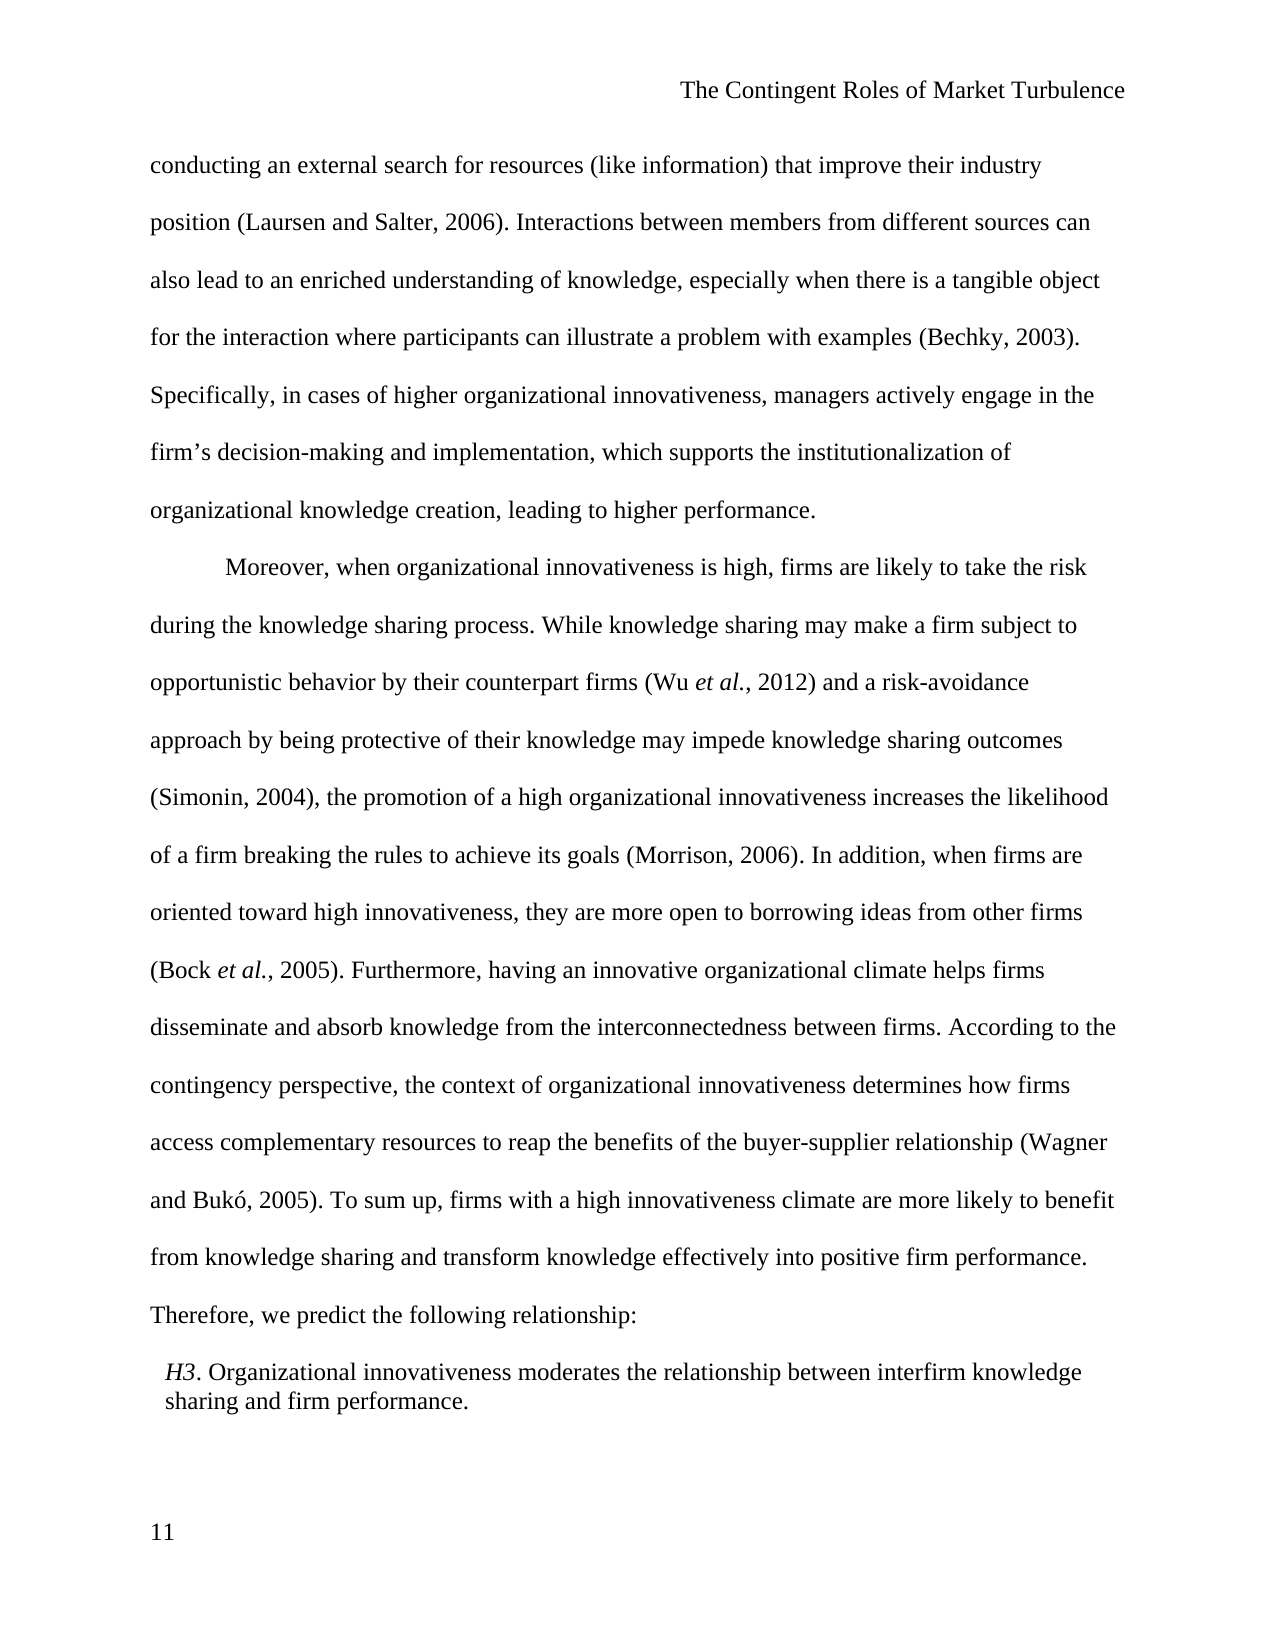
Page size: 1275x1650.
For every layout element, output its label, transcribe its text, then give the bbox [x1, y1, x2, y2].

text Moreover, when organizational innovativeness is high, firms are likely to take the risk during the knowledge sharing process. While knowledge sharing may make a firm subject to opportunistic behavior by their counterpart firms (Wu et al., 2012) and a risk-avoidance approach by being protective of their knowledge may impede knowledge sharing outcomes (Simonin, 2004), the promotion of a high organizational innovativeness increases the likelihood of a firm breaking the rules to achieve its goals (Morrison, 2006). In addition, when firms are oriented toward high innovativeness, they are more open to borrowing ideas from other firms (Bock et al., 2005). Furthermore, having an innovative organizational climate helps firms disseminate and absorb knowledge from the interconnectedness between firms. According to the contingency perspective, the context of organizational innovativeness determines how firms access complementary resources to reap the benefits of the buyer-supplier relationship (Wagner and Bukó, 2005). To sum up, firms with a high innovativeness climate are more likely to benefit from knowledge sharing and transform knowledge effectively into positive firm performance. Therefore, we predict the following relationship: [150, 552, 1125, 1329]
text H3. Organizational innovativeness moderates the relationship between interfirm knowledge sharing and firm performance. [165, 1357, 1125, 1415]
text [150, 150, 1125, 524]
